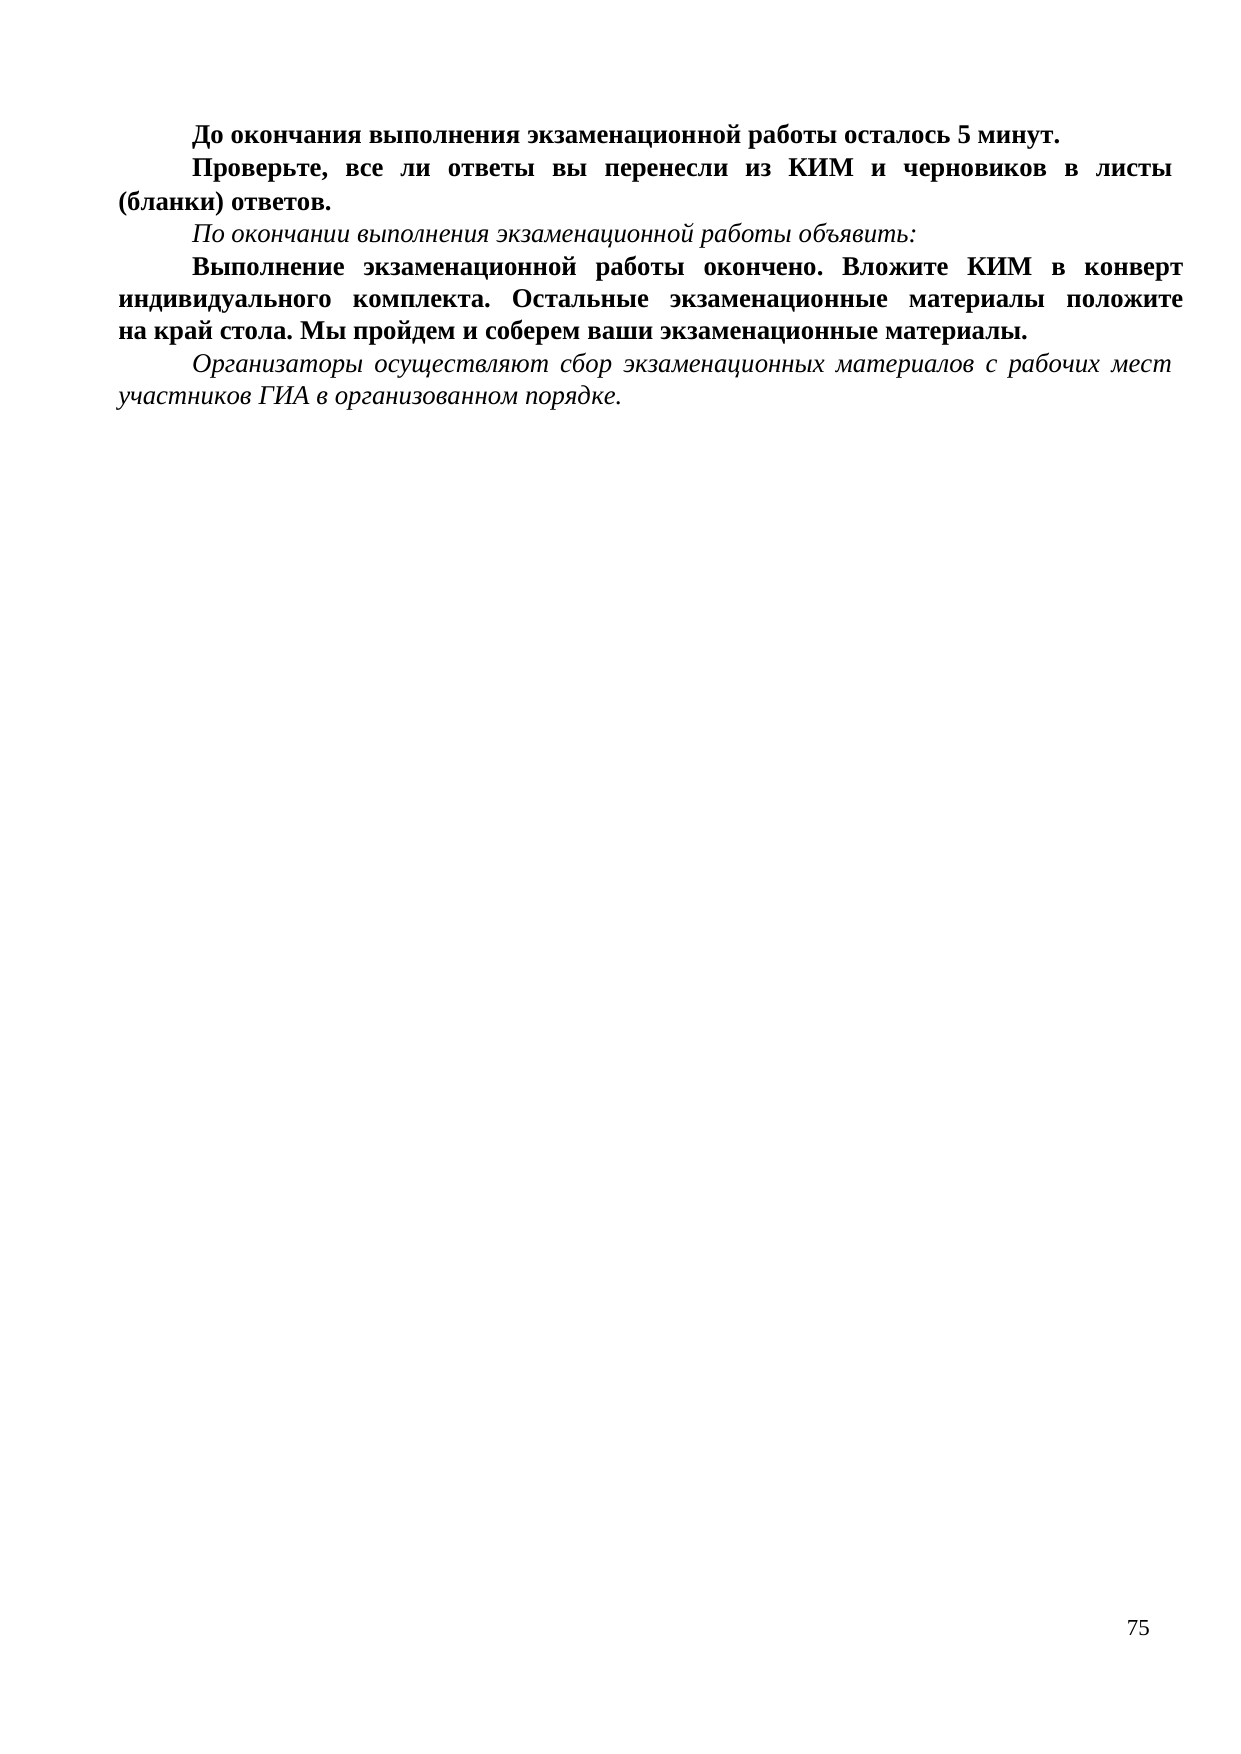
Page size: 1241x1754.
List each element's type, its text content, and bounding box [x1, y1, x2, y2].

text Выполнение экзаменационной работы окончено. Вложите КИМ в конверт индивидуального комплекта. Остальные экзаменационные материалы положите на край стола. Мы пройдем и соберем ваши экзаменационные материалы. [118, 250, 1183, 345]
text До окончания выполнения экзаменационной работы осталось 5 минут. Проверьте, все ли ответы вы перенесли из КИМ и черновиков в листы [192, 118, 1188, 183]
text По окончании выполнения экзаменационной работы объявить: [192, 217, 1184, 248]
text (бланки) ответов. [118, 185, 1184, 217]
text 75 [1127, 1614, 1184, 1641]
text Организаторы осуществляют сбор экзаменационных материалов с рабочих мест участников ГИА в организованном порядке. [118, 347, 1188, 410]
